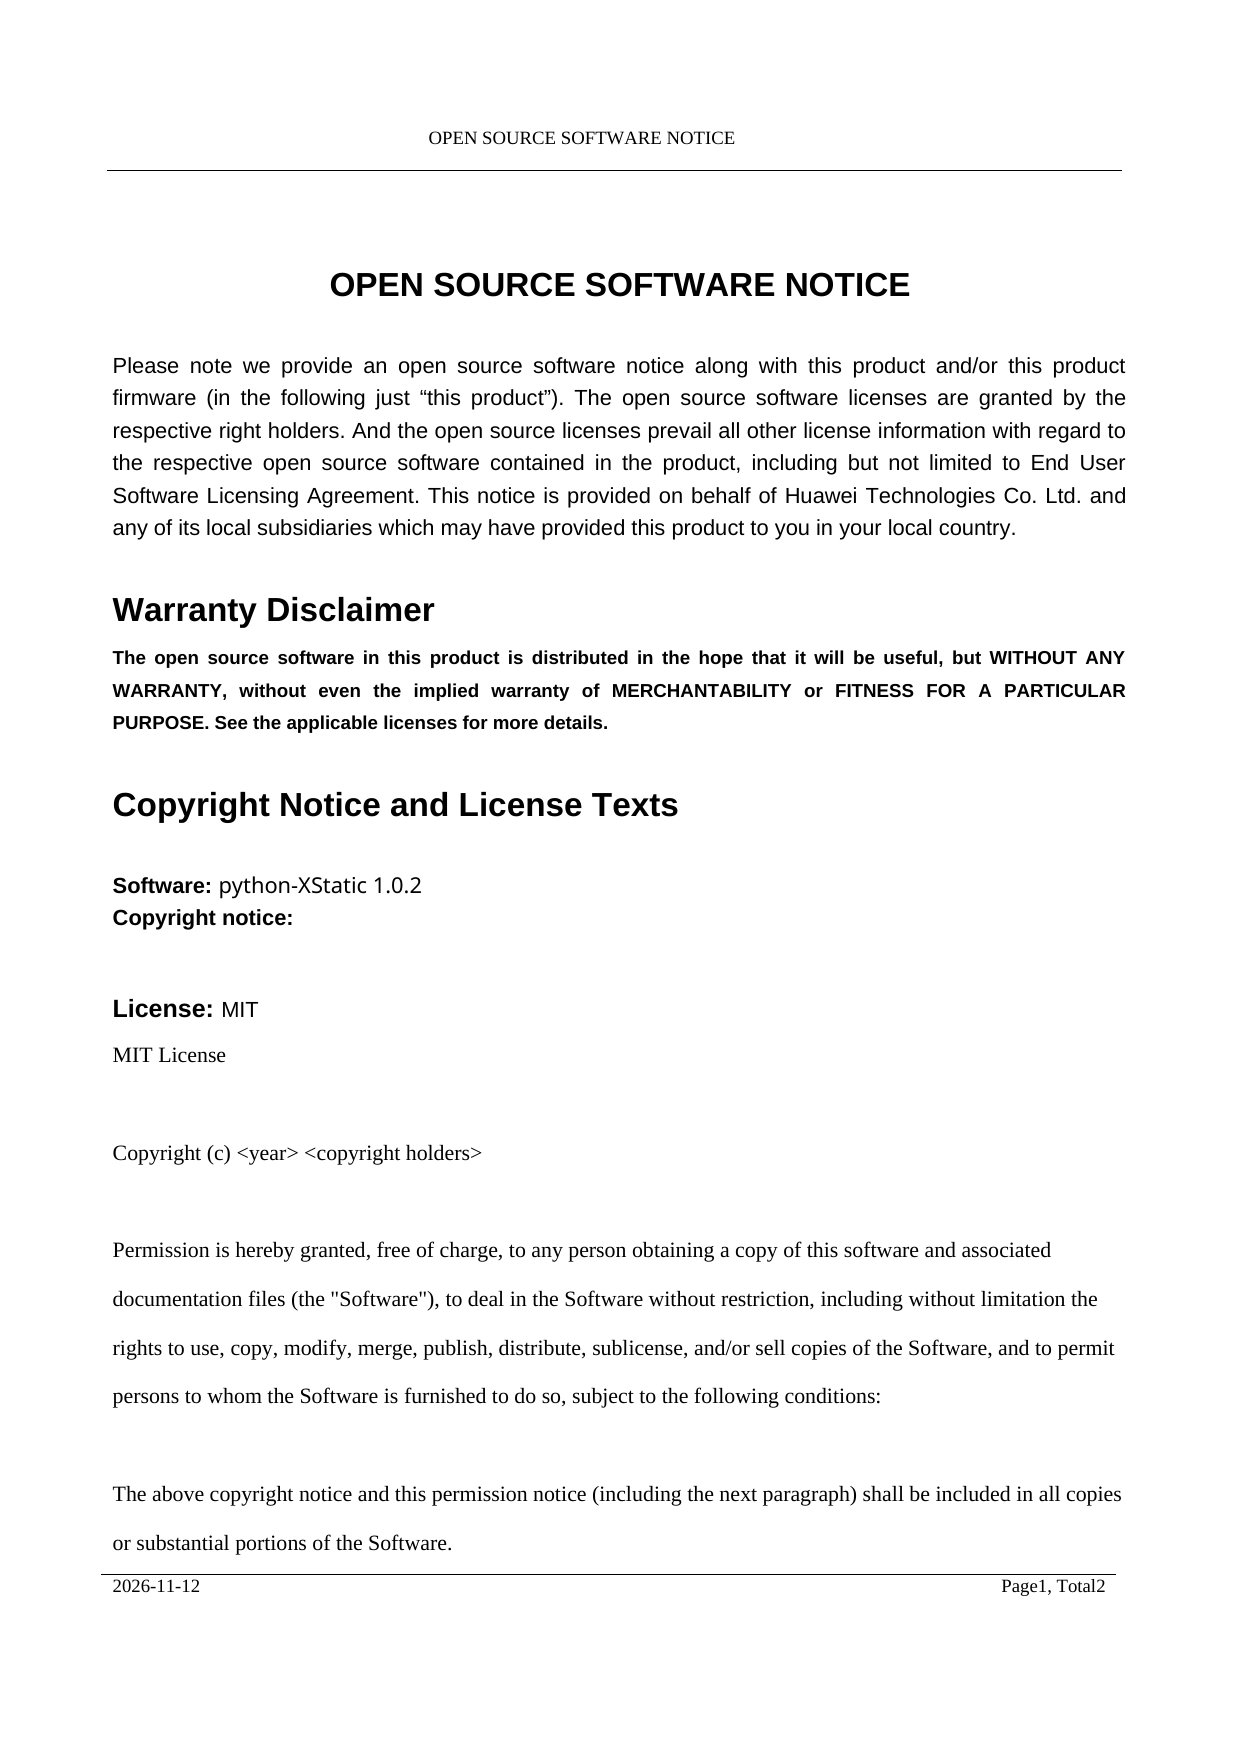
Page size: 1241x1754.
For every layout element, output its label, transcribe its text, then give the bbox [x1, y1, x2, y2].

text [112, 1038, 1128, 1558]
text Please note we provide an open source software notice along with this product and/or this product firmware (in the following just “this product”). The open source software licenses are granted by the respective right holders. And the open source licenses prevail all other license information with regard to the respective open source software contained in the product, including but not limited to End User Software Licensing Agreement. This notice is provided on behalf of Huawei Technologies Co. Ltd. and any of its local subsidiaries which may have provided this product to you in your local country. [112, 349, 1128, 544]
text Software: python-XStatic 1.0.2 [112, 869, 1128, 901]
text OPEN SOURCE SOFTWARE NOTICE [112, 251, 1128, 316]
text License: MIT [112, 992, 1128, 1024]
text Copyright notice: [112, 901, 1128, 934]
text Copyright Notice and License Texts [112, 771, 1128, 836]
text The open source software in this product is distributed in the hope that it will be useful, but WITHOUT ANY WARRANTY, without even the implied warranty of MERCHANTABILITY or FITNESS FOR A PARTICULAR PURPOSE. See the applicable licenses for more details. [112, 641, 1128, 739]
text Warranty Disclaimer [112, 576, 1128, 641]
